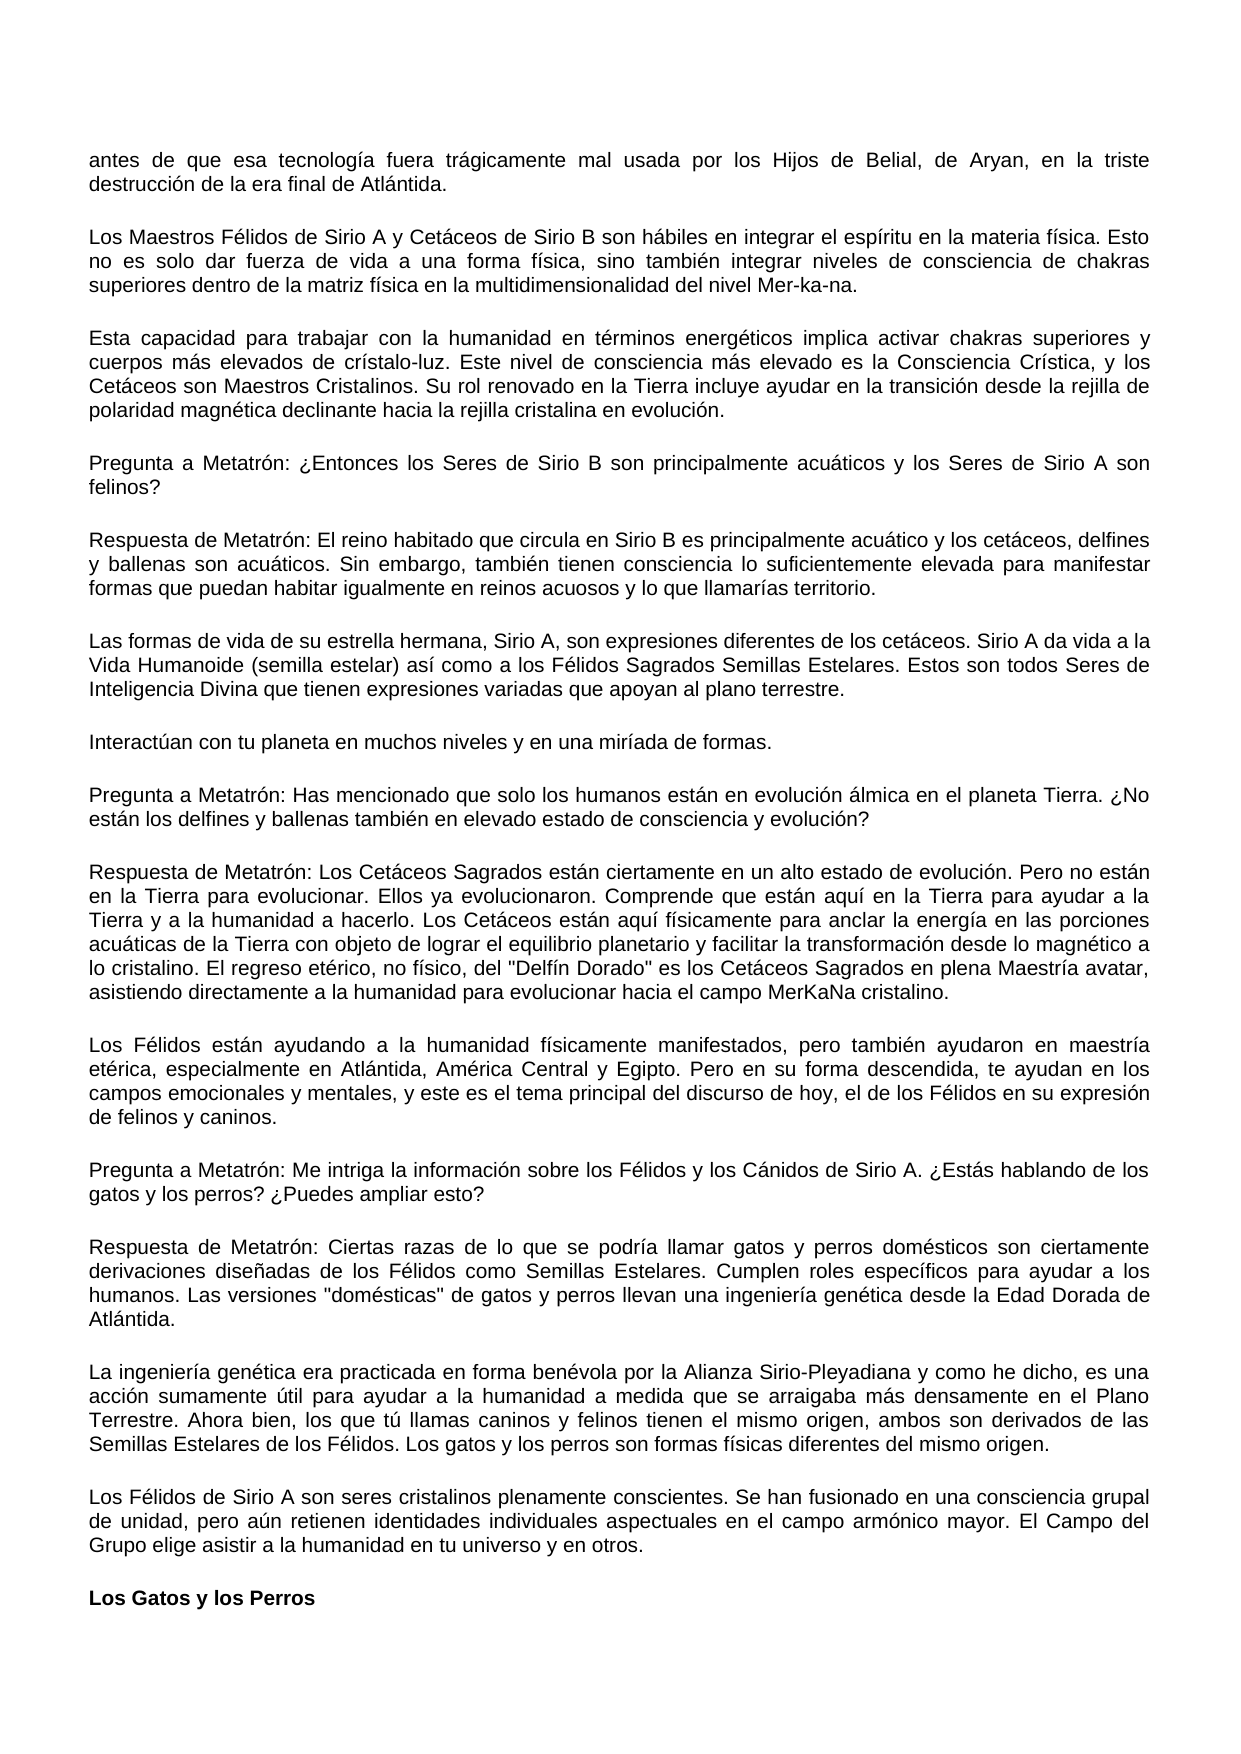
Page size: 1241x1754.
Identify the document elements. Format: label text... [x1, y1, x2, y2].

text Los Maestros Félidos de Sirio A y Cetáceos de Sirio B son hábiles en integrar el espíritu en la materia física. Esto no es solo dar fuerza de vida a una forma física, sino también integrar niveles de consciencia de chakras superiores dentro de la matriz física en la multidimensionalidad del nivel Mer-ka-na. [89, 225, 1152, 297]
text Las formas de vida de su estrella hermana, Sirio A, son expresiones diferentes de los cetáceos. Sirio A da vida a la Vida Humanoide (semilla estelar) así como a los Félidos Sagrados Semillas Estelares. Estos son todos Seres de Inteligencia Divina que tienen expresiones variadas que apoyan al plano terrestre. [89, 629, 1152, 701]
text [89, 148, 1152, 196]
text Respuesta de Metatrón: Los Cetáceos Sagrados están ciertamente en un alto estado de evolución. Pero no están en la Tierra para evolucionar. Ellos ya evolucionaron. Comprende que están aquí en la Tierra para ayudar a la Tierra y a la humanidad a hacerlo. Los Cetáceos están aquí físicamente para anclar la energía en las porciones acuáticas de la Tierra con objeto de lograr el equilibrio planetario y facilitar la transformación desde lo magnético a lo cristalino. El regreso etérico, no físico, del "Delfín Dorado" es los Cetáceos Sagrados en plena Maestría avatar, asistiendo directamente a la humanidad para evolucionar hacia el campo MerKaNa cristalino. [89, 860, 1152, 1004]
text La ingeniería genética era practicada en forma benévola por la Alianza Sirio-Pleyadiana y como he dicho, es una acción sumamente útil para ayudar a la humanidad a medida que se arraigaba más densamente en el Plano Terrestre. Ahora bien, los que tú llamas caninos y felinos tienen el mismo origen, ambos son derivados de las Semillas Estelares de los Félidos. Los gatos y los perros son formas físicas diferentes del mismo origen. [89, 1360, 1152, 1456]
text Esta capacidad para trabajar con la humanidad en términos energéticos implica activar chakras superiores y cuerpos más elevados de crístalo-luz. Este nivel de consciencia más elevado es la Consciencia Crística, y los Cetáceos son Maestros Cristalinos. Su rol renovado en la Tierra incluye ayudar en la transición desde la rejilla de polaridad magnética declinante hacia la rejilla cristalina en evolución. [89, 326, 1152, 422]
text Interactúan con tu planeta en muchos niveles y en una miríada de formas. [89, 730, 1152, 754]
text Los Félidos de Sirio A son seres cristalinos plenamente conscientes. Se han fusionado en una consciencia grupal de unidad, pero aún retienen identidades individuales aspectuales en el campo armónico mayor. El Campo del Grupo elige asistir a la humanidad en tu universo y en otros. [89, 1485, 1152, 1557]
text Pregunta a Metatrón: Me intriga la información sobre los Félidos y los Cánidos de Sirio A. ¿Estás hablando de los gatos y los perros? ¿Puedes ampliar esto? [89, 1158, 1152, 1206]
text Los Gatos y los Perros [89, 1586, 1152, 1610]
text Pregunta a Metatrón: ¿Entonces los Seres de Sirio B son principalmente acuáticos y los Seres de Sirio A son felinos? [89, 451, 1152, 499]
text Pregunta a Metatrón: Has mencionado que solo los humanos están en evolución álmica en el planeta Tierra. ¿No están los delfines y ballenas también en elevado estado de consciencia y evolución? [89, 783, 1152, 831]
text Respuesta de Metatrón: Ciertas razas de lo que se podría llamar gatos y perros domésticos son ciertamente derivaciones diseñadas de los Félidos como Semillas Estelares. Cumplen roles específicos para ayudar a los humanos. Las versiones "domésticas" de gatos y perros llevan una ingeniería genética desde la Edad Dorada de Atlántida. [89, 1235, 1152, 1331]
text Respuesta de Metatrón: El reino habitado que circula en Sirio B es principalmente acuático y los cetáceos, delfines y ballenas son acuáticos. Sin embargo, también tienen consciencia lo suficientemente elevada para manifestar formas que puedan habitar igualmente en reinos acuosos y lo que llamarías territorio. [89, 528, 1152, 600]
text Los Félidos están ayudando a la humanidad físicamente manifestados, pero también ayudaron en maestría etérica, especialmente en Atlántida, América Central y Egipto. Pero en su forma descendida, te ayudan en los campos emocionales y mentales, y este es el tema principal del discurso de hoy, el de los Félidos en su expresión de felinos y caninos. [89, 1033, 1152, 1129]
